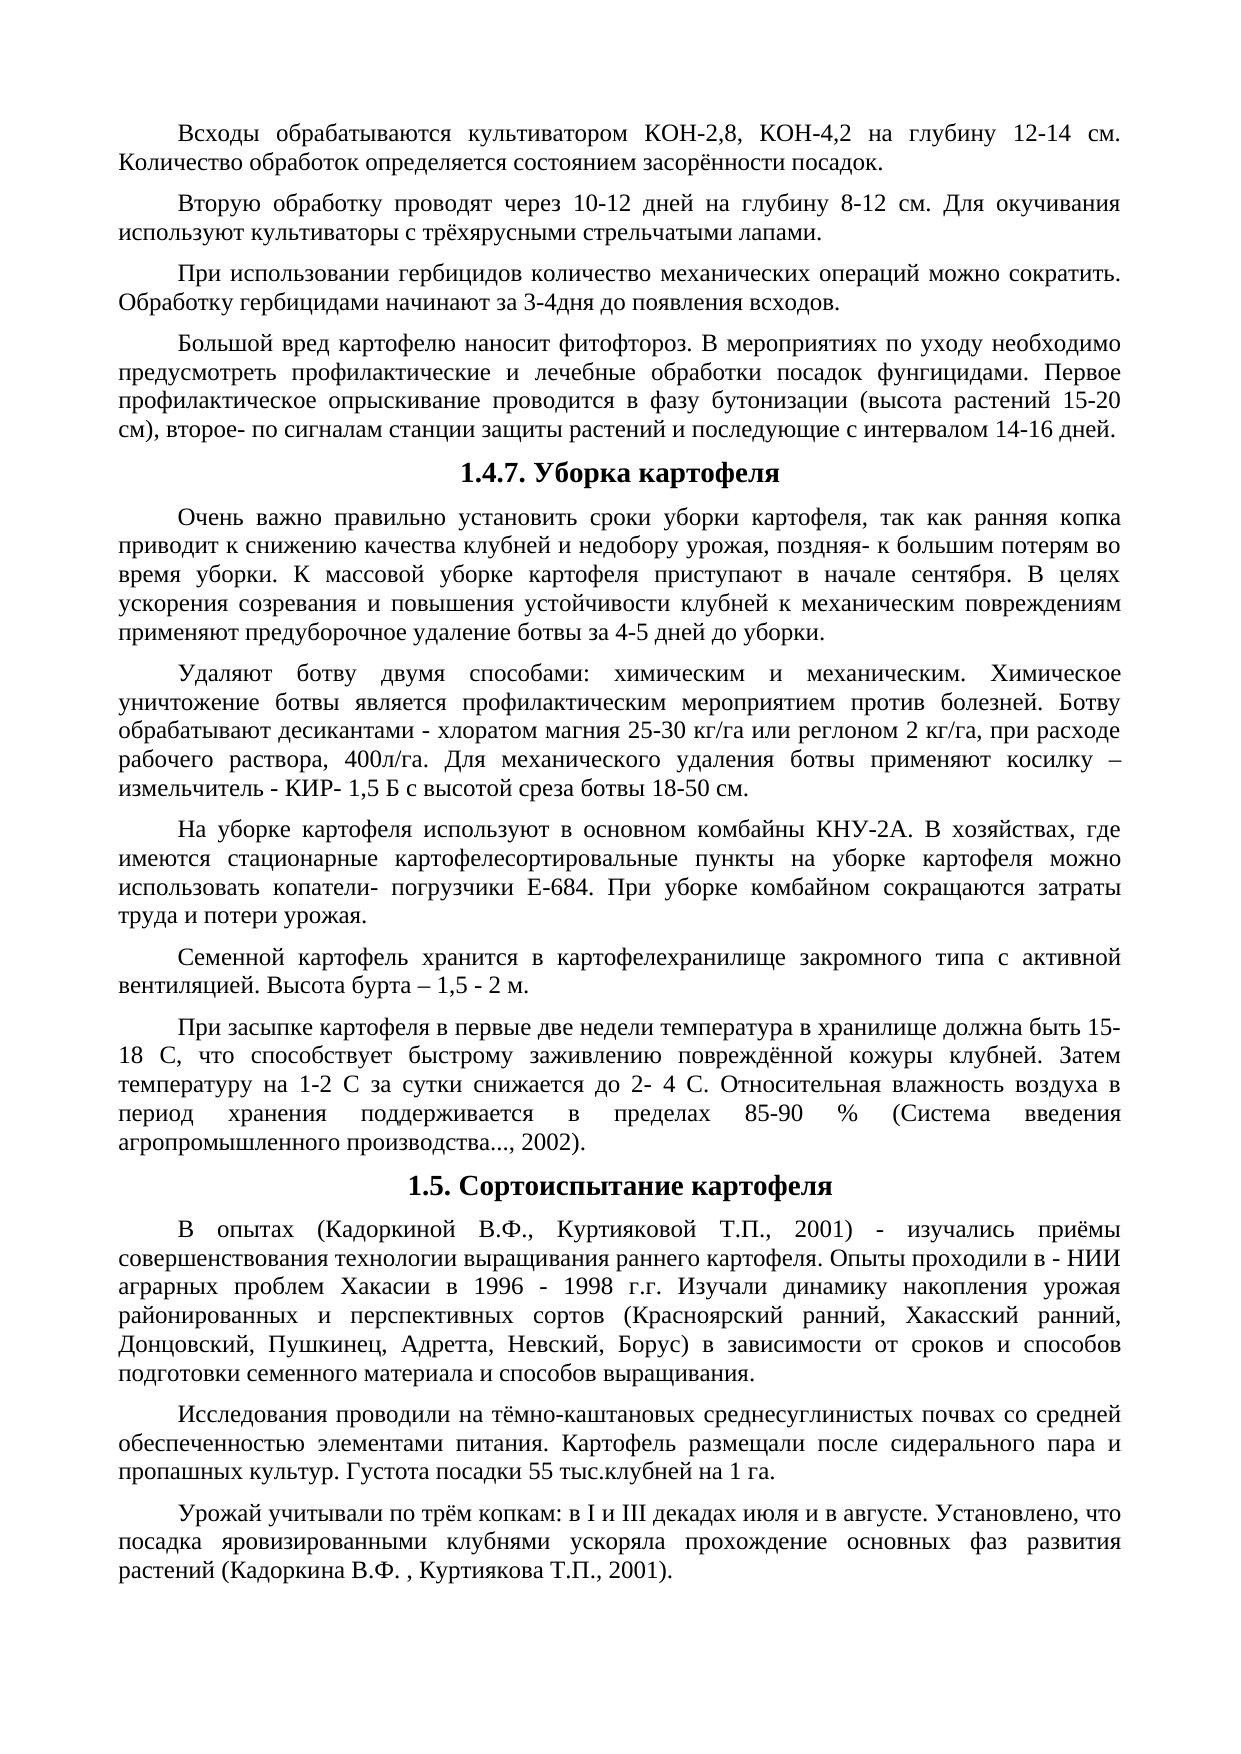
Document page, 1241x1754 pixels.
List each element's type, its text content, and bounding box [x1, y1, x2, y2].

text В опытах (Кадоркиной В.Ф., Куртияковой Т.П., 2001) - изучались приёмы совершенствования технологии выращивания раннего картофеля. Опыты проходили в - НИИ аграрных проблем Хакасии в 1996 - 1998 г.г. Изучали динамику накопления урожая районированных и перспективных сортов (Красноярский ранний, Хакасский ранний, Донцовский, Пушкинец, Адретта, Невский, Борус) в зависимости от сроков и способов подготовки семенного материала и способов выращивания. [118, 1214, 1122, 1386]
text На уборке картофеля используют в основном комбайны КНУ-2А. В хозяйствах, где имеются стационарные картофелесортировальные пункты на уборке картофеля можно использовать копатели- погрузчики Е-684. При уборке комбайном сокращаются затраты труда и потери урожая. [118, 814, 1122, 929]
text При использовании гербицидов количество механических операций можно сократить. Обработку гербицидами начинают за 3-4дня до появления всходов. [118, 258, 1122, 316]
text Исследования проводили на тёмно-каштановых среднесуглинистых почвах со средней обеспеченностью элементами питания. Картофель размещали после сидерального пара и пропашных культур. Густота посадки 55 тыс.клубней на 1 га. [118, 1399, 1122, 1485]
text Урожай учитывали по трём копкам: в I и III декадах июля и в августе. Установлено, что посадка яровизированными клубнями ускоряла прохождение основных фаз развития растений (Кадоркина В.Ф. , Куртиякова Т.П., 2001). [118, 1498, 1122, 1584]
text Семенной картофель хранится в картофелехранилище закромного типа с активной вентиляцией. Высота бурта – 1,5 - 2 м. [118, 942, 1122, 999]
text 1.4.7. Уборка картофеля [118, 456, 1122, 489]
text 1.5. Сортоиспытание картофеля [118, 1168, 1122, 1201]
text Всходы обрабатываются культиватором КОН-2,8, КОН-4,2 на глубину 12-14 см. Количество обработок определяется состоянием засорённости посадок. [118, 118, 1122, 176]
text При засыпке картофеля в первые две недели температура в хранилище должна быть 15-18 С, что способствует быстрому заживлению повреждённой кожуры клубней. Затем температуру на 1-2 С за сутки снижается до 2- 4 С. Относительная влажность воздуха в период хранения поддерживается в пределах 85-90 % (Система введения агропромышленного производства..., 2002). [118, 1012, 1122, 1155]
text Большой вред картофелю наносит фитофтороз. В мероприятиях по уходу необходимо предусмотреть профилактические и лечебные обработки посадок фунгицидами. Первое профилактическое опрыскивание проводится в фазу бутонизации (высота растений 15-20 см), второе- по сигналам станции защиты растений и последующие с интервалом 14-16 дней. [118, 328, 1122, 443]
text Удаляют ботву двумя способами: химическим и механическим. Химическое уничтожение ботвы является профилактическим мероприятием против болезней. Ботву обрабатывают десикантами - хлоратом магния 25-30 кг/га или реглоном 2 кг/га, при расходе рабочего раствора, 400л/га. Для механического удаления ботвы применяют косилку – измельчитель - КИР- 1,5 Б с высотой среза ботвы 18-50 см. [118, 658, 1122, 802]
text Очень важно правильно установить сроки уборки картофеля, так как ранняя копка приводит к снижению качества клубней и недобору урожая, поздняя- к большим потерям во время уборки. К массовой уборке картофеля приступают в начале сентября. В целях ускорения созревания и повышения устойчивости клубней к механическим повреждениям применяют предуборочное удаление ботвы за 4-5 дней до уборки. [118, 502, 1122, 645]
text Вторую обработку проводят через 10-12 дней на глубину 8-12 см. Для окучивания используют культиваторы с трёхярусными стрельчатыми лапами. [118, 188, 1122, 246]
